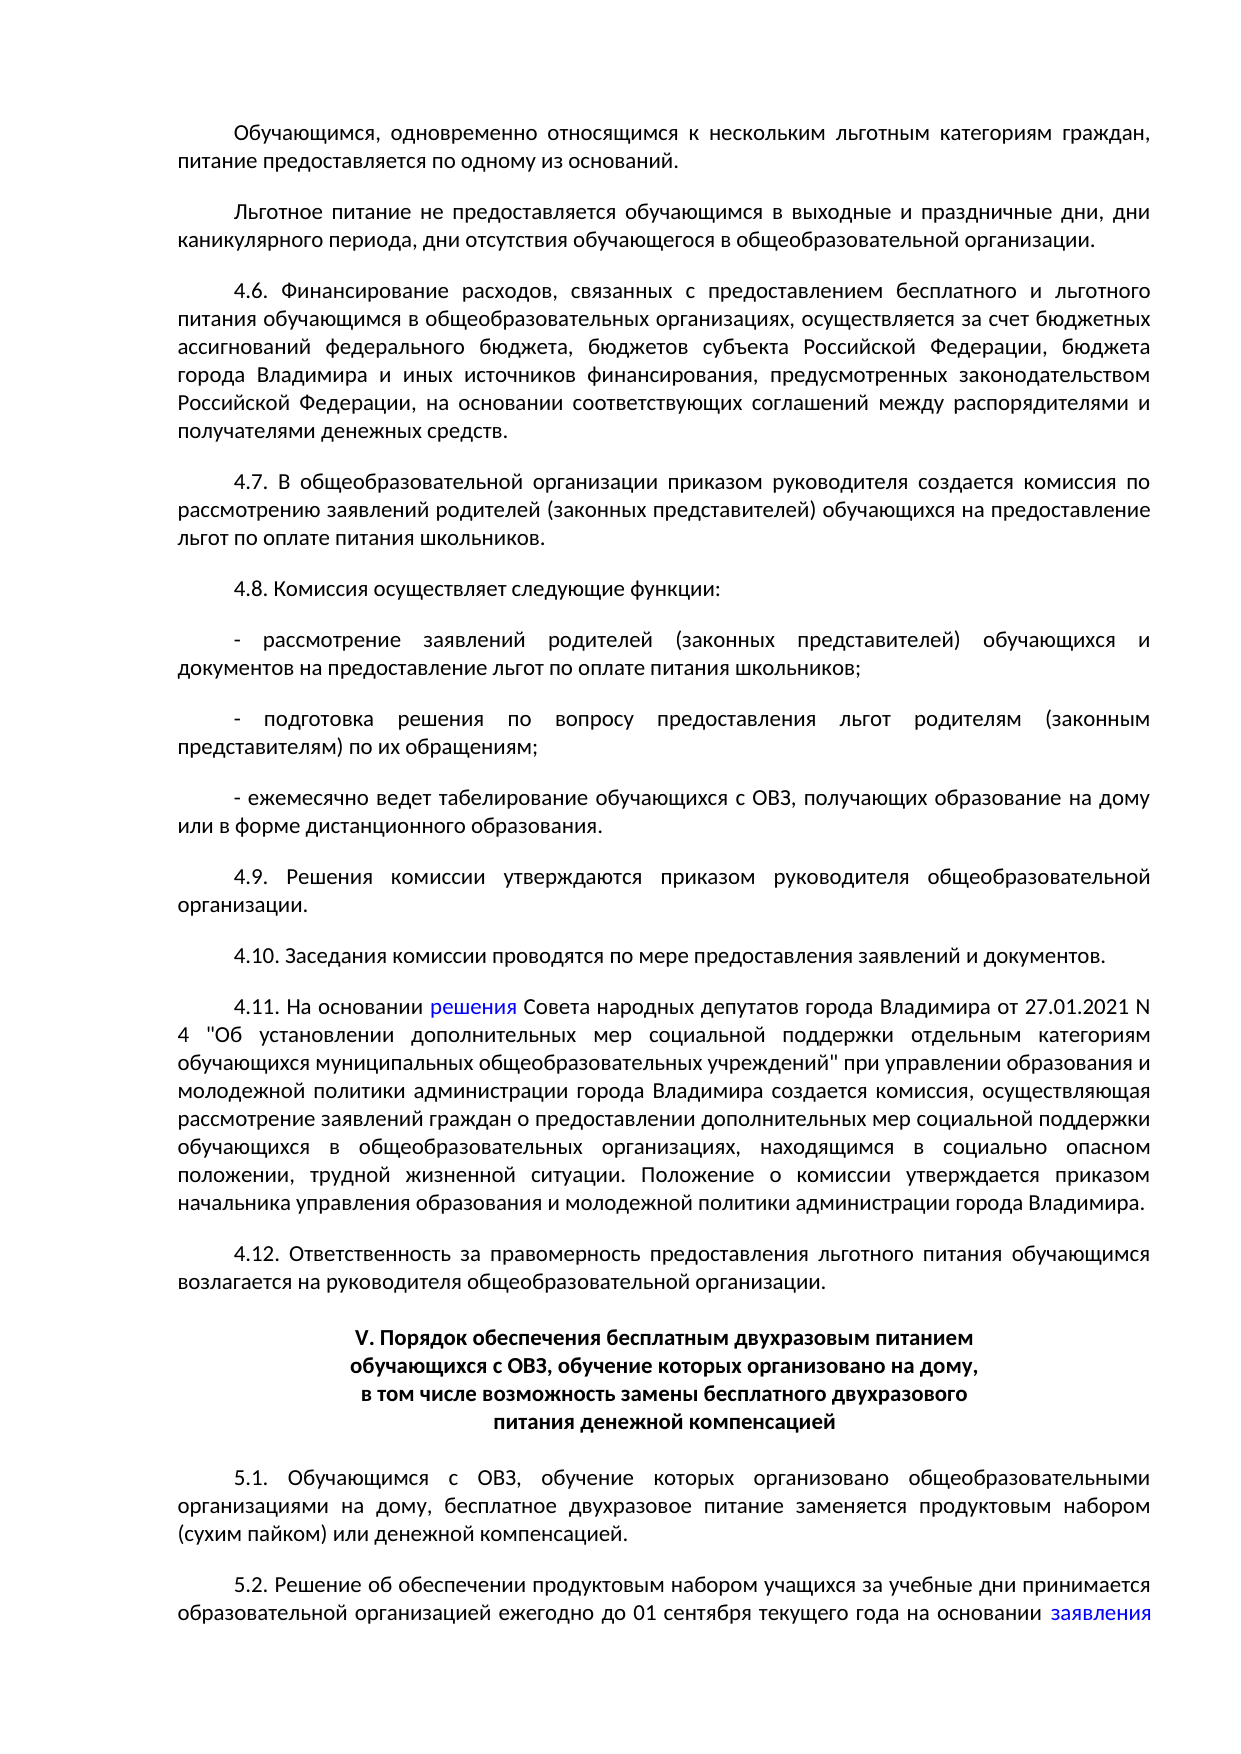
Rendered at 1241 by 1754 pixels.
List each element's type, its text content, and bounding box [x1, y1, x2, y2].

text 4.10. Заседания комиссии проводятся по мере предоставления заявлений и документов. [177, 941, 1152, 969]
text - рассмотрение заявлений родителей (законных представителей) обучающихся и документов на предоставление льгот по оплате питания школьников; [177, 625, 1152, 681]
title питания денежной компенсацией [177, 1407, 1152, 1435]
title V. Порядок обеспечения бесплатным двухразовым питанием [177, 1323, 1152, 1351]
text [177, 1570, 1152, 1626]
text 4.8. Комиссия осуществляет следующие функции: [177, 574, 1152, 602]
text Обучающимся, одновременно относящимся к нескольким льготным категориям граждан, питание предоставляется по одному из оснований. [177, 118, 1152, 174]
title в том числе возможность замены бесплатного двухразового [177, 1379, 1152, 1407]
text 4.6. Финансирование расходов, связанных с предоставлением бесплатного и льготного питания обучающимся в общеобразовательных организациях, осуществляется за счет бюджетных ассигнований федерального бюджета, бюджетов субъекта Российской Федерации, бюджета города Владимира и иных источников финансирования, предусмотренных законодательством Российской Федерации, на основании соответствующих соглашений между распорядителями и получателями денежных средств. [177, 276, 1152, 444]
text - подготовка решения по вопросу предоставления льгот родителям (законным представителям) по их обращениям; [177, 704, 1152, 760]
text 4.11. На основании решения Совета народных депутатов города Владимира от 27.01.2021 N 4 "Об установлении дополнительных мер социальной поддержки отдельным категориям обучающихся муниципальных общеобразовательных учреждений" при управлении образования и молодежной политики администрации города Владимира создается комиссия, осуществляющая рассмотрение заявлений граждан о предоставлении дополнительных мер социальной поддержки обучающихся в общеобразовательных организациях, находящимся в социально опасном положении, трудной жизненной ситуации. Положение о комиссии утверждается приказом начальника управления образования и молодежной политики администрации города Владимира. [177, 992, 1152, 1216]
text - ежемесячно ведет табелирование обучающихся с ОВЗ, получающих образование на дому или в форме дистанционного образования. [177, 783, 1152, 839]
text 4.7. В общеобразовательной организации приказом руководителя создается комиссия по рассмотрению заявлений родителей (законных представителей) обучающихся на предоставление льгот по оплате питания школьников. [177, 467, 1152, 551]
text 4.12. Ответственность за правомерность предоставления льготного питания обучающимся возлагается на руководителя общеобразовательной организации. [177, 1239, 1152, 1295]
text 5.1. Обучающимся с ОВЗ, обучение которых организовано общеобразовательными организациями на дому, бесплатное двухразовое питание заменяется продуктовым набором (сухим пайком) или денежной компенсацией. [177, 1463, 1152, 1547]
title обучающихся с ОВЗ, обучение которых организовано на дому, [177, 1351, 1152, 1379]
text Льготное питание не предоставляется обучающимся в выходные и праздничные дни, дни каникулярного периода, дни отсутствия обучающегося в общеобразовательной организации. [177, 197, 1152, 253]
text 4.9. Решения комиссии утверждаются приказом руководителя общеобразовательной организации. [177, 862, 1152, 918]
